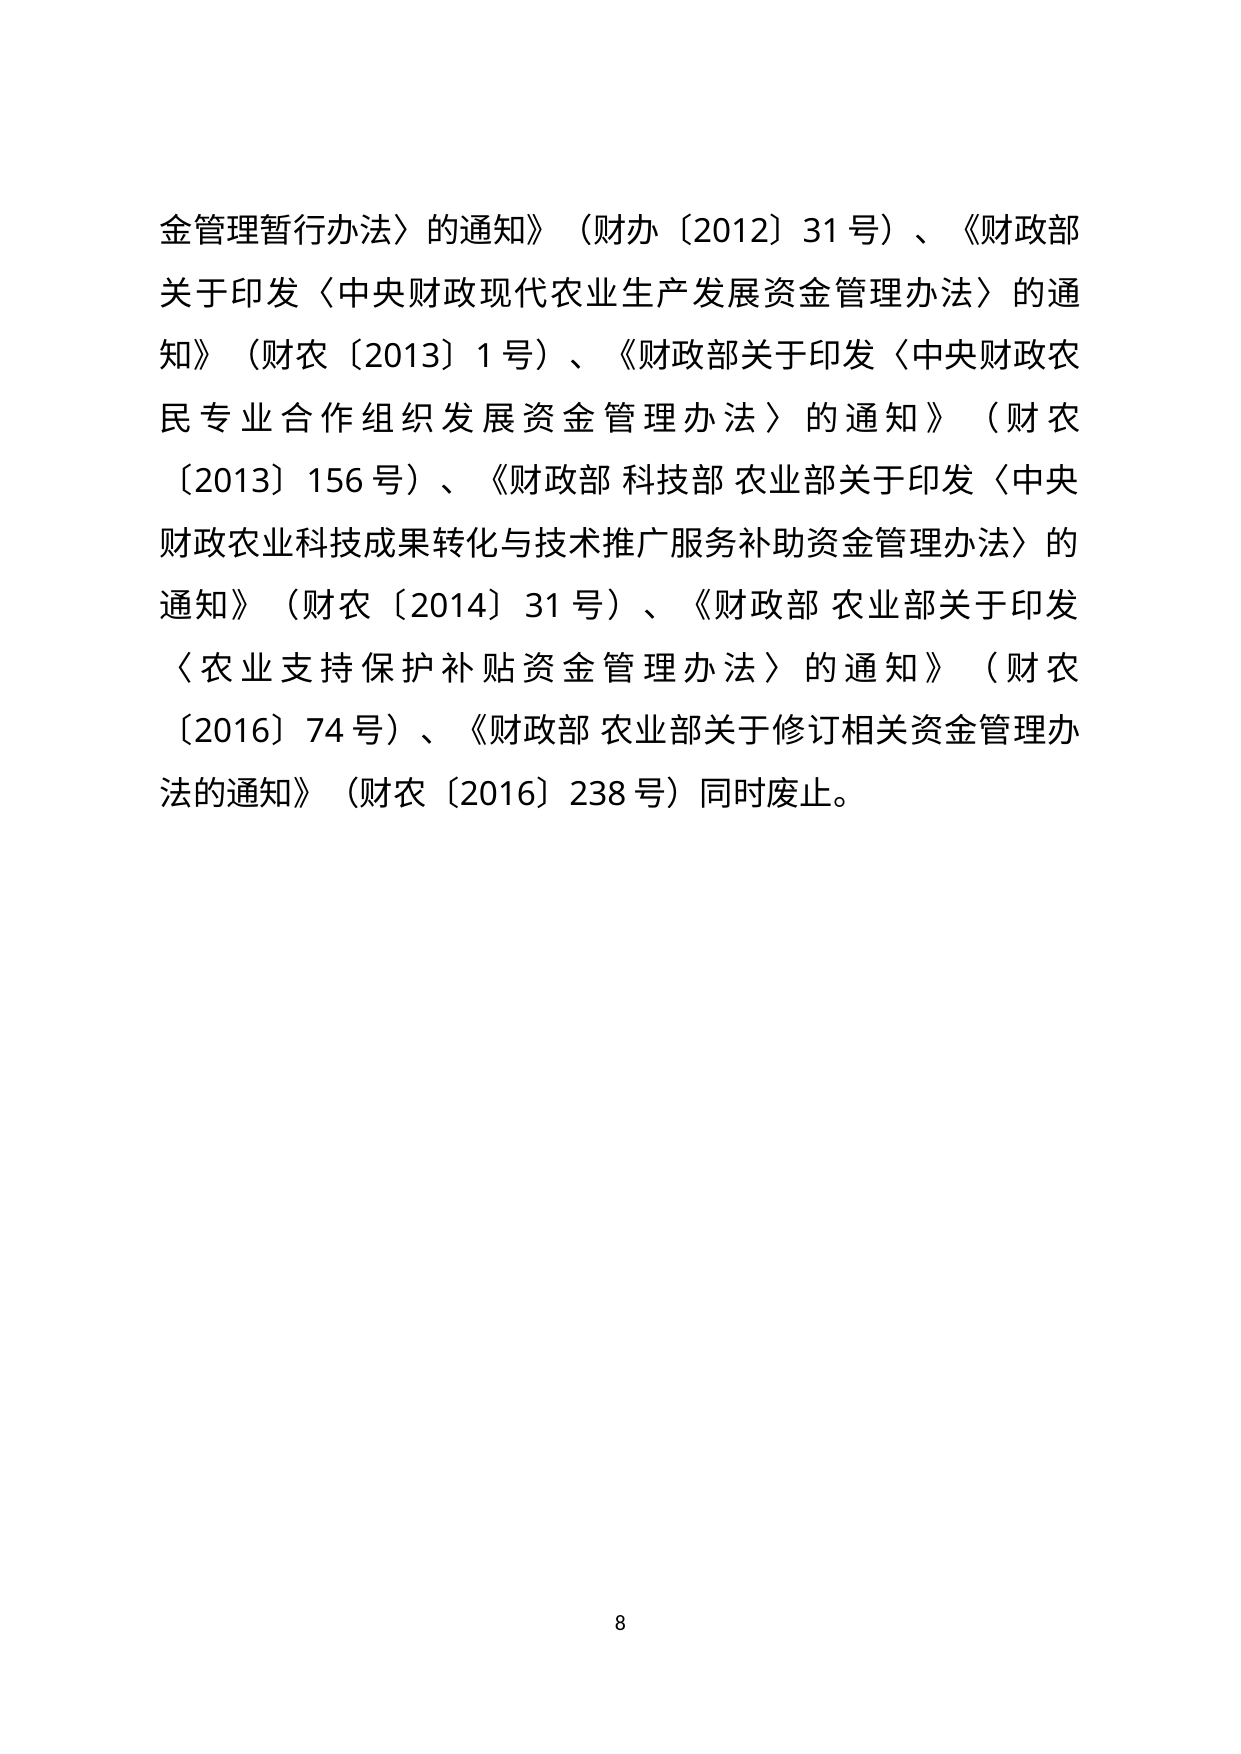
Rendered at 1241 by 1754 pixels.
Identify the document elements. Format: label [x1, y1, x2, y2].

text [159, 193, 1081, 818]
